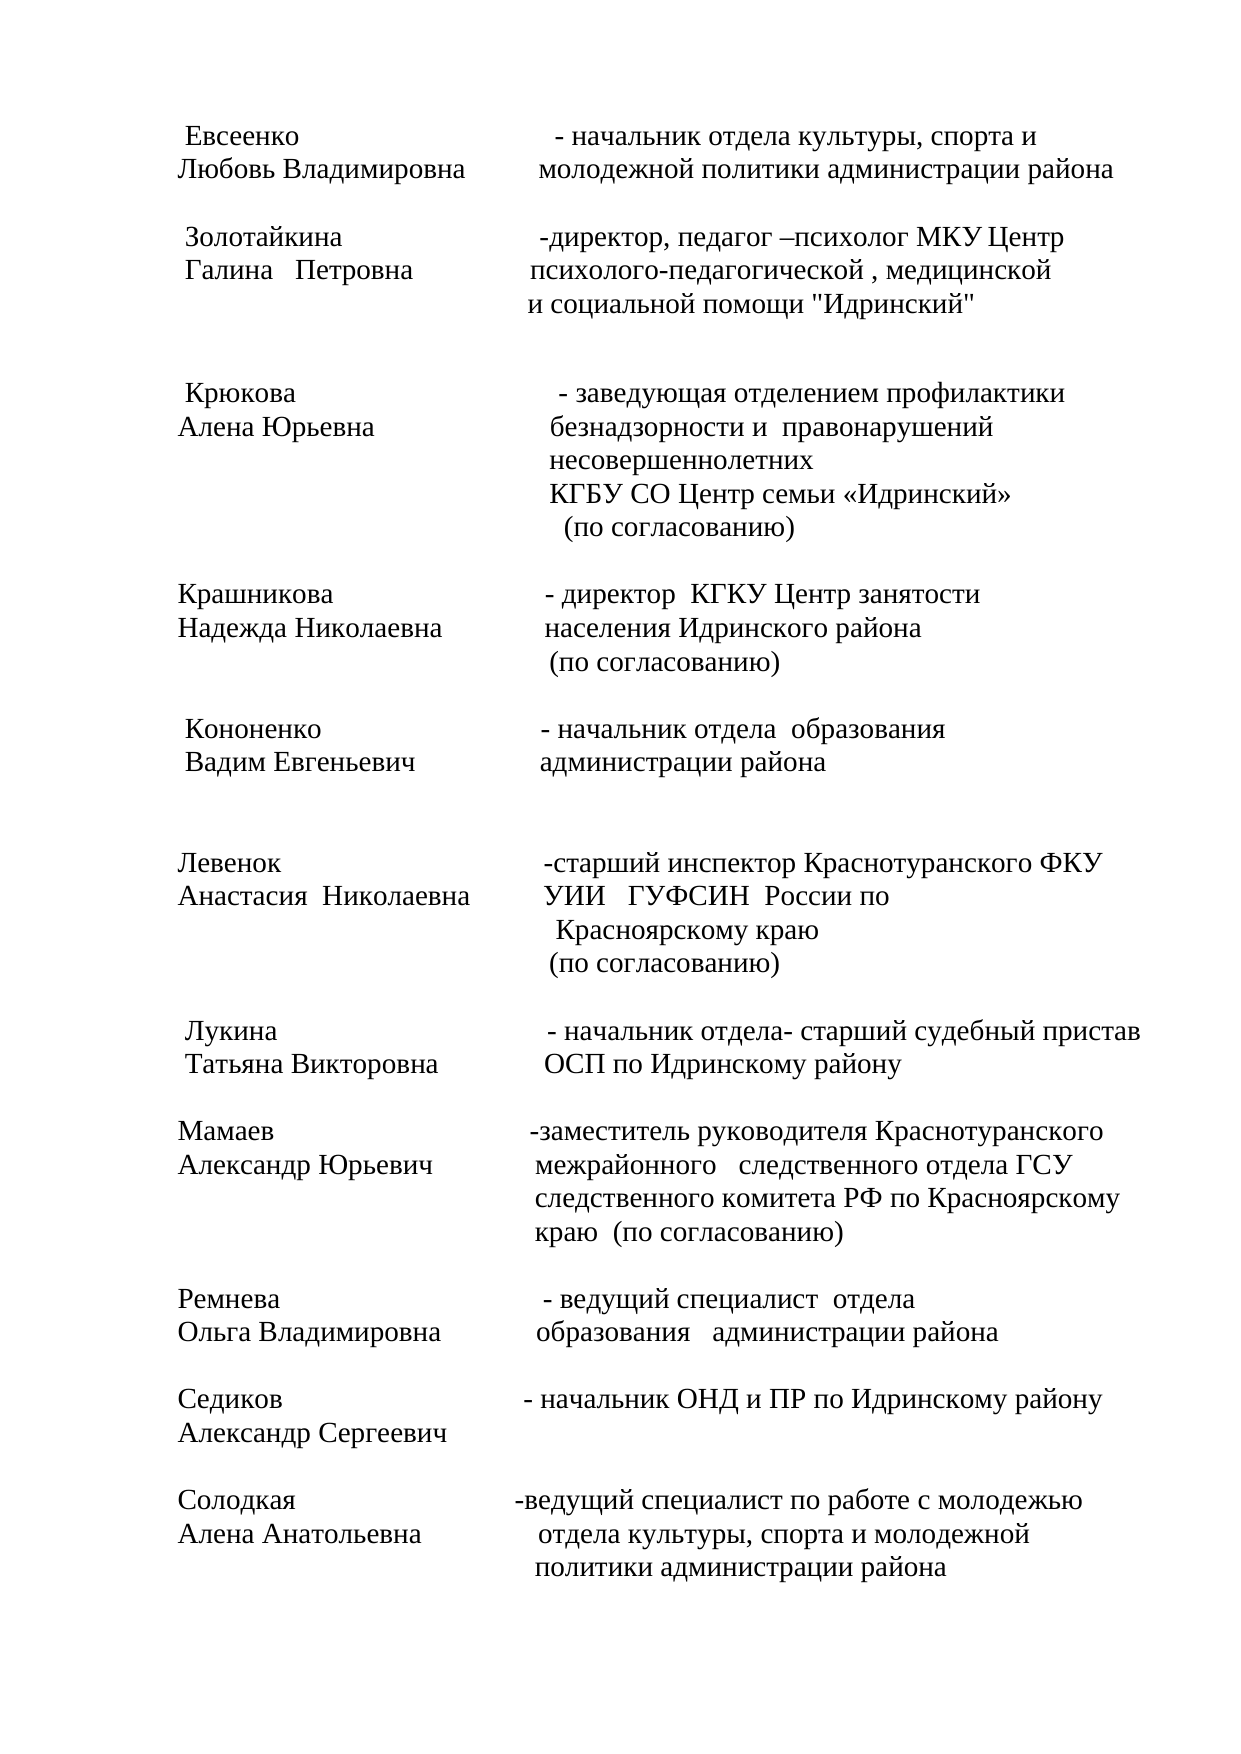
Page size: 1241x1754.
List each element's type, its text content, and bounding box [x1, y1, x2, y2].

text Любовь Владимировна молодежной политики администрации района [177, 152, 1152, 185]
text следственного комитета РФ по Красноярскому [177, 1180, 1152, 1214]
text (по согласованию) [177, 644, 1152, 677]
text Крашникова - директор КГКУ Центр занятости [177, 577, 1152, 610]
text Солодкая -ведущий специалист по работе с молодежью [177, 1482, 1152, 1516]
text Ремнева - ведущий специалист отдела [177, 1281, 1152, 1314]
text КГБУ СО Центр семьи «Идринский» [177, 476, 1152, 509]
text несовершеннолетних [177, 442, 1152, 476]
text Мамаев -заместитель руководителя Краснотуранского [177, 1113, 1152, 1147]
text Александр Сергеевич [177, 1415, 1152, 1449]
text Левенок -старший инспектор Краснотуранского ФКУ Анастасия Николаевна УИИ ГУФСИН России по [177, 845, 1152, 912]
text Алена Юрьевна безнадзорности и правонарушений [177, 409, 1152, 442]
text Красноярскому краю [177, 912, 1152, 946]
text политики администрации района [177, 1549, 1152, 1583]
text Татьяна Викторовна ОСП по Идринскому району [177, 1046, 1152, 1080]
text (по согласованию) [177, 509, 1152, 543]
text краю (по согласованию) [177, 1214, 1152, 1247]
text Ольга Владимировна образования администрации района [177, 1314, 1152, 1348]
text Лукина - начальник отдела- старший судебный пристав [177, 1013, 1152, 1046]
text (по согласованию) [177, 946, 1152, 979]
text Надежда Николаевна населения Идринского района [177, 610, 1152, 644]
text Алена Анатольевна отдела культуры, спорта и молодежной [177, 1516, 1152, 1549]
text Кононенко - начальник отдела образования [177, 711, 1152, 744]
text Евсеенко - начальник отдела культуры, спорта и [177, 118, 1152, 152]
text и социальной помощи "Идринский" [177, 286, 1152, 319]
text Александр Юрьевич межрайонного следственного отдела ГСУ [177, 1147, 1152, 1180]
text Галина Петровна психолого-педагогической , медицинской [177, 252, 1152, 286]
text Крюкова - заведующая отделением профилактики [177, 375, 1152, 409]
text Вадим Евгеньевич администрации района [177, 744, 1152, 778]
text Золотайкина -директор, педагог –психолог МКУ Центр [177, 219, 1152, 252]
text Седиков - начальник ОНД и ПР по Идринскому району [177, 1382, 1152, 1415]
